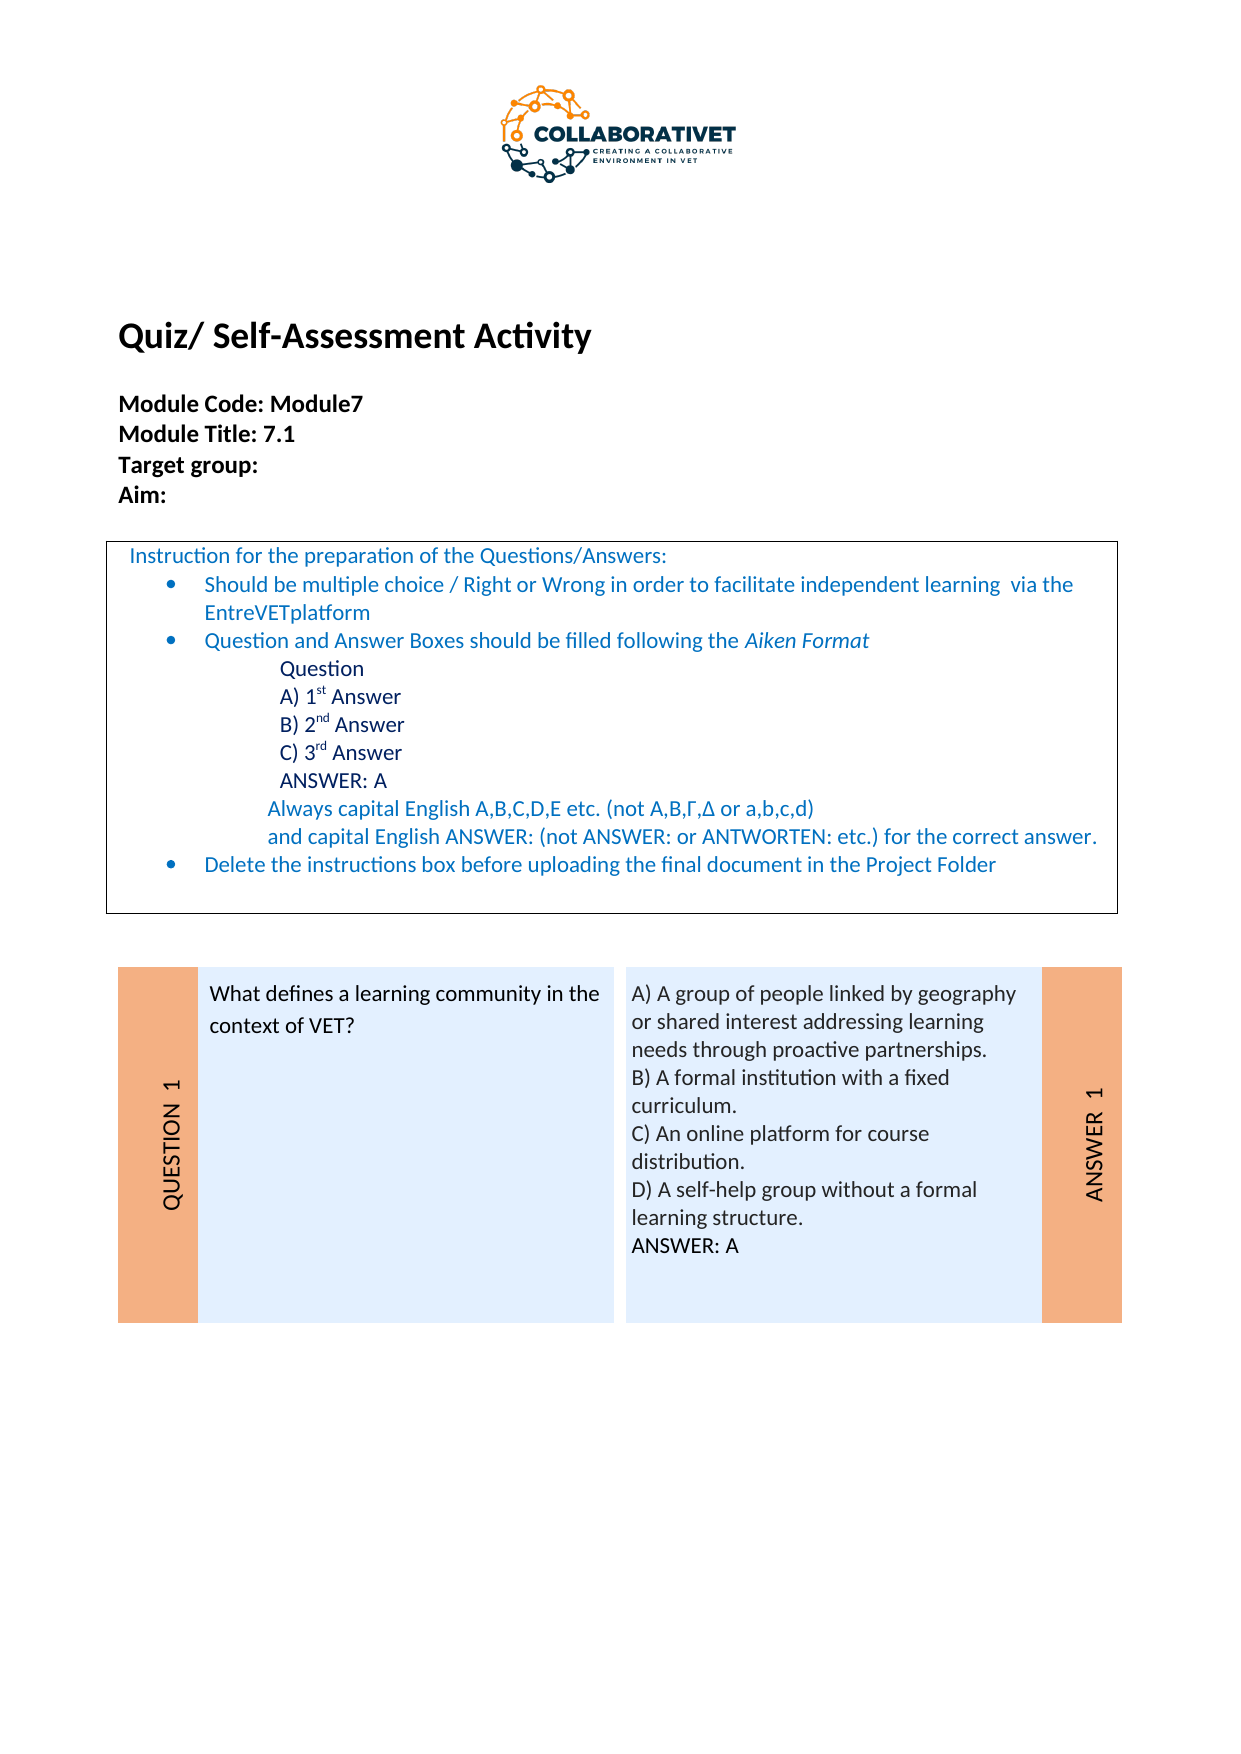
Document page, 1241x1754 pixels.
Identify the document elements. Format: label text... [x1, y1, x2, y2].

table_header Instruction for the preparation of the Questions/Answers: Should be multiple choice / Right or Wrong in order to facilitate independent learning via the EntreVETplatform Question and Answer Boxes should be filled following the Aiken Format Question A) 1st Answer B) 2nd Answer C) 3rd Answer ANSWER: A Always capital English A,B,C,D,E etc. (not Α,Β,Γ,Δ or a,b,c,d) and capital English ANSWER: (not ANSWER: or ANTWORTEN: etc.) for the correct answer. Delete the instructions box before uploading the final document in the Project Folder [107, 542, 1117, 913]
text Aim: [118, 479, 1122, 510]
text Target group: [118, 449, 1122, 479]
text Module Code: Module7 [118, 388, 1122, 418]
table_header ANSWER 1 [1042, 967, 1122, 1323]
table_header A) A group of people linked by geography or shared interest addressing learning needs through proactive partnerships. B) A formal institution with a fixed curriculum. C) An online platform for course distribution. D) A self-help group without a formal learning structure. ANSWER: A [626, 967, 1042, 1323]
picture [490, 72, 750, 198]
table_header What defines a learning community in the context of VET? [198, 967, 614, 1323]
table_header QUESTION 1 [118, 967, 198, 1323]
text Quiz/ Self-Assessment Activity [118, 312, 1122, 357]
text Module Title: 7.1 [118, 418, 1122, 449]
